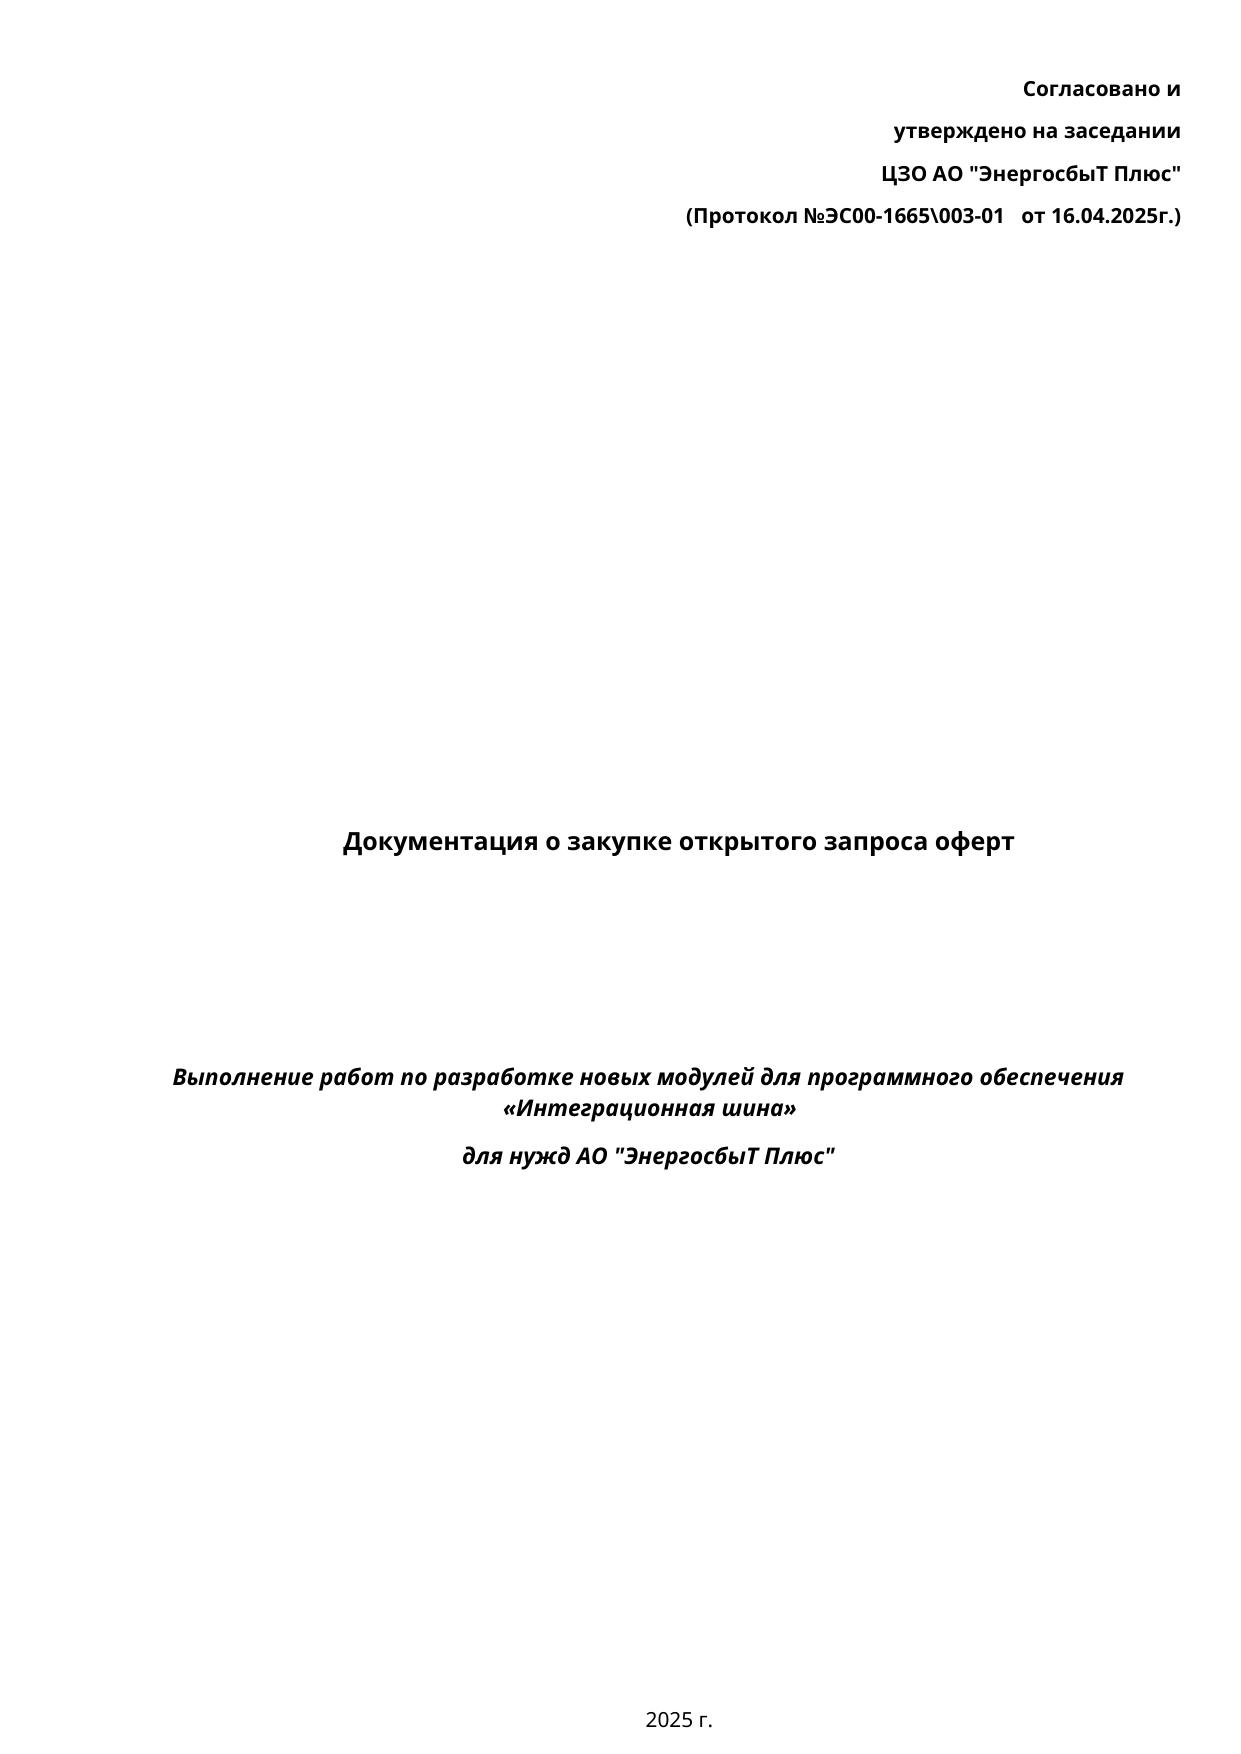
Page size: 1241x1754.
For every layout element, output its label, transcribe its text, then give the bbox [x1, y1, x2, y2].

text (Протокол №ЭС00-1665\003-01 от 16.04.2025г.) [474, 202, 1181, 230]
text Документация о закупке открытого запроса оферт [118, 823, 1181, 857]
text Выполнение работ по разработке новых модулей для программного обеспечения «Интеграционная шина» [118, 1061, 1181, 1123]
text утверждено на заседании [474, 116, 1181, 145]
text Согласовано и [474, 74, 1181, 102]
text для нужд АО "ЭнергосбыТ Плюс" [118, 1140, 1181, 1171]
text ЦЗО АО "ЭнергосбыТ Плюс" [474, 159, 1181, 187]
text 2025 г. [118, 1705, 1181, 1733]
